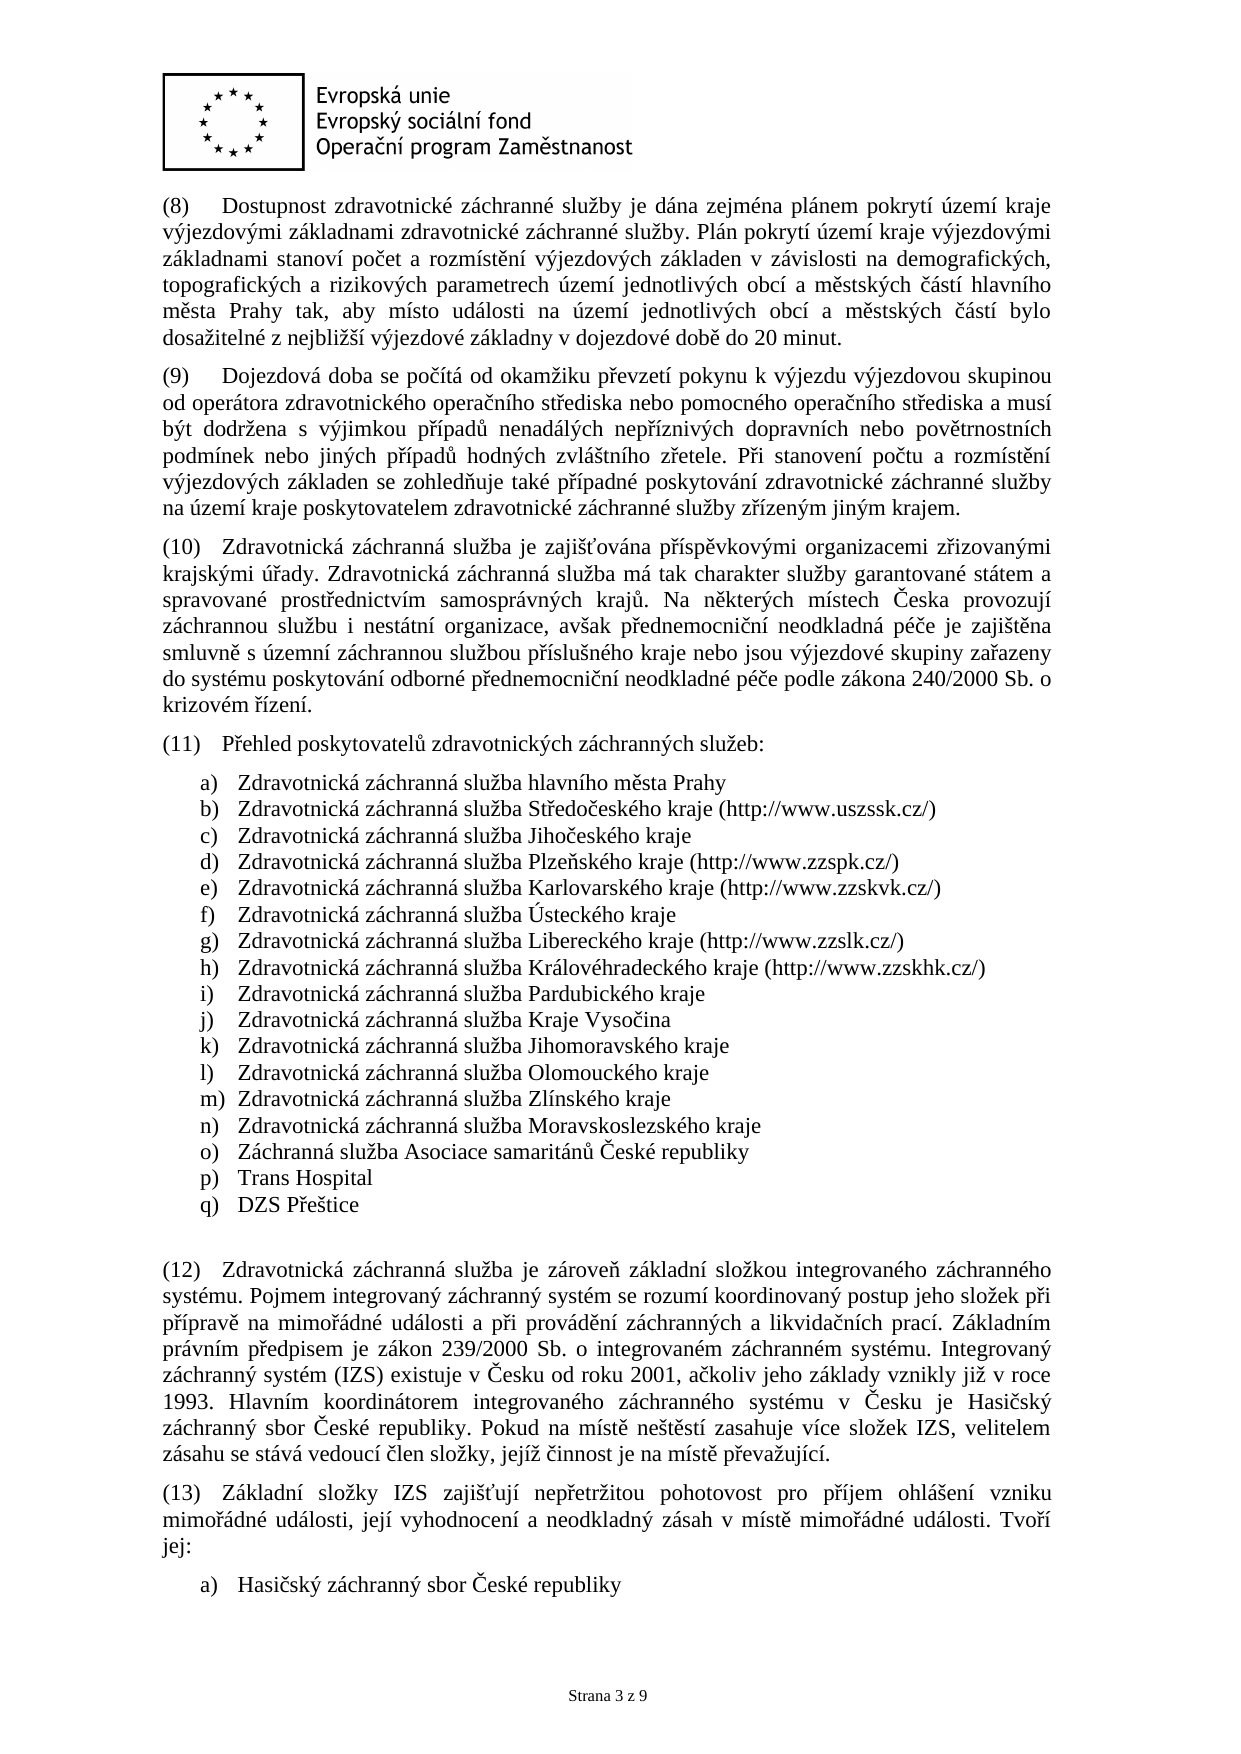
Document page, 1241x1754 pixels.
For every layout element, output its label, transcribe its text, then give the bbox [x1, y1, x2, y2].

text Dojezdová doba se počítá od okamžiku převzetí pokynu k výjezdu výjezdovou skupinou od operátora zdravotnického operačního střediska nebo pomocného operačního střediska a musí být dodržena s výjimkou případů nenadálých nepříznivých dopravních nebo povětrnostních podmínek nebo jiných případů hodných zvláštního zřetele. Při stanovení počtu a rozmístění výjezdových základen se zohledňuje také případné poskytování zdravotnické záchranné služby na území kraje poskytovatelem zdravotnické záchranné služby zřízeným jiným krajem. [162, 363, 1053, 521]
list Záchranná služba Asociace samaritánů České republiky [200, 1138, 1053, 1164]
text Dostupnost zdravotnické záchranné služby je dána zejména plánem pokrytí území kraje výjezdovými základnami zdravotnické záchranné služby. Plán pokrytí území kraje výjezdovými základnami stanoví počet a rozmístění výjezdových základen v závislosti na demografických, topografických a rizikových parametrech území jednotlivých obcí a městských částí hlavního města Prahy tak, aby místo události na území jednotlivých obcí a městských částí bylo dosažitelné z nejbližší výjezdové základny v dojezdové době do 20 minut. [162, 192, 1053, 350]
picture [162, 73, 633, 171]
list Zdravotnická záchranná služba Královéhradeckého kraje (http://www.zzskhk.cz/) [200, 953, 1053, 980]
list Zdravotnická záchranná služba Středočeského kraje (http://www.uszssk.cz/) [200, 795, 1053, 822]
list Zdravotnická záchranná služba Kraje Vysočina [200, 1006, 1053, 1033]
text Přehled poskytovatelů zdravotnických záchranných služeb: [162, 730, 1053, 757]
list Zdravotnická záchranná služba Jihomoravského kraje [200, 1033, 1053, 1059]
text Zdravotnická záchranná služba je zajišťována příspěvkovými organizacemi zřizovanými krajskými úřady. Zdravotnická záchranná služba má tak charakter služby garantované státem a spravované prostřednictvím samosprávných krajů. Na některých místech Česka provozují záchrannou službu i nestátní organizace, avšak přednemocniční neodkladná péče je zajištěna smluvně s územní záchrannou službou příslušného kraje nebo jsou výjezdové skupiny zařazeny do systému poskytování odborné přednemocniční neodkladné péče podle zákona 240/2000 Sb. o krizovém řízení. [162, 533, 1053, 718]
text Zdravotnická záchranná služba je zároveň základní složkou integrovaného záchranného systému. Pojmem integrovaný záchranný systém se rozumí koordinovaný postup jeho složek při přípravě na mimořádné události a při provádění záchranných a likvidačních prací. Základním právním předpisem je zákon 239/2000 Sb. o integrovaném záchranném systému. Integrovaný záchranný systém (IZS) existuje v Česku od roku 2001, ačkoliv jeho základy vznikly již v roce 1993. Hlavním koordinátorem integrovaného záchranného systému v Česku je Hasičský záchranný sbor České republiky. Pokud na místě neštěstí zasahuje více složek IZS, velitelem zásahu se stává vedoucí člen složky, jejíž činnost je na místě převažující. [162, 1256, 1053, 1467]
list DZS Přeštice [200, 1191, 1053, 1217]
list Zdravotnická záchranná služba Ústeckého kraje [200, 901, 1053, 927]
text Základní složky IZS zajišťují nepřetržitou pohotovost pro příjem ohlášení vzniku mimořádné události, její vyhodnocení a neodkladný zásah v místě mimořádné události. Tvoří jej: [162, 1479, 1053, 1558]
list Zdravotnická záchranná služba Moravskoslezského kraje [200, 1112, 1053, 1138]
list Zdravotnická záchranná služba Pardubického kraje [200, 980, 1053, 1006]
list Zdravotnická záchranná služba hlavního města Prahy [200, 769, 1053, 795]
list Zdravotnická záchranná služba Libereckého kraje (http://www.zzslk.cz/) [200, 927, 1053, 953]
list Zdravotnická záchranná služba Zlínského kraje [200, 1085, 1053, 1112]
list Zdravotnická záchranná služba Olomouckého kraje [200, 1059, 1053, 1085]
list Hasičský záchranný sbor České republiky [200, 1571, 1053, 1597]
list Zdravotnická záchranná služba Plzeňského kraje (http://www.zzspk.cz/) [200, 848, 1053, 874]
list Zdravotnická záchranná služba Jihočeského kraje [200, 822, 1053, 848]
list Zdravotnická záchranná služba Karlovarského kraje (http://www.zzskvk.cz/) [200, 874, 1053, 901]
list Trans Hospital [200, 1164, 1053, 1191]
